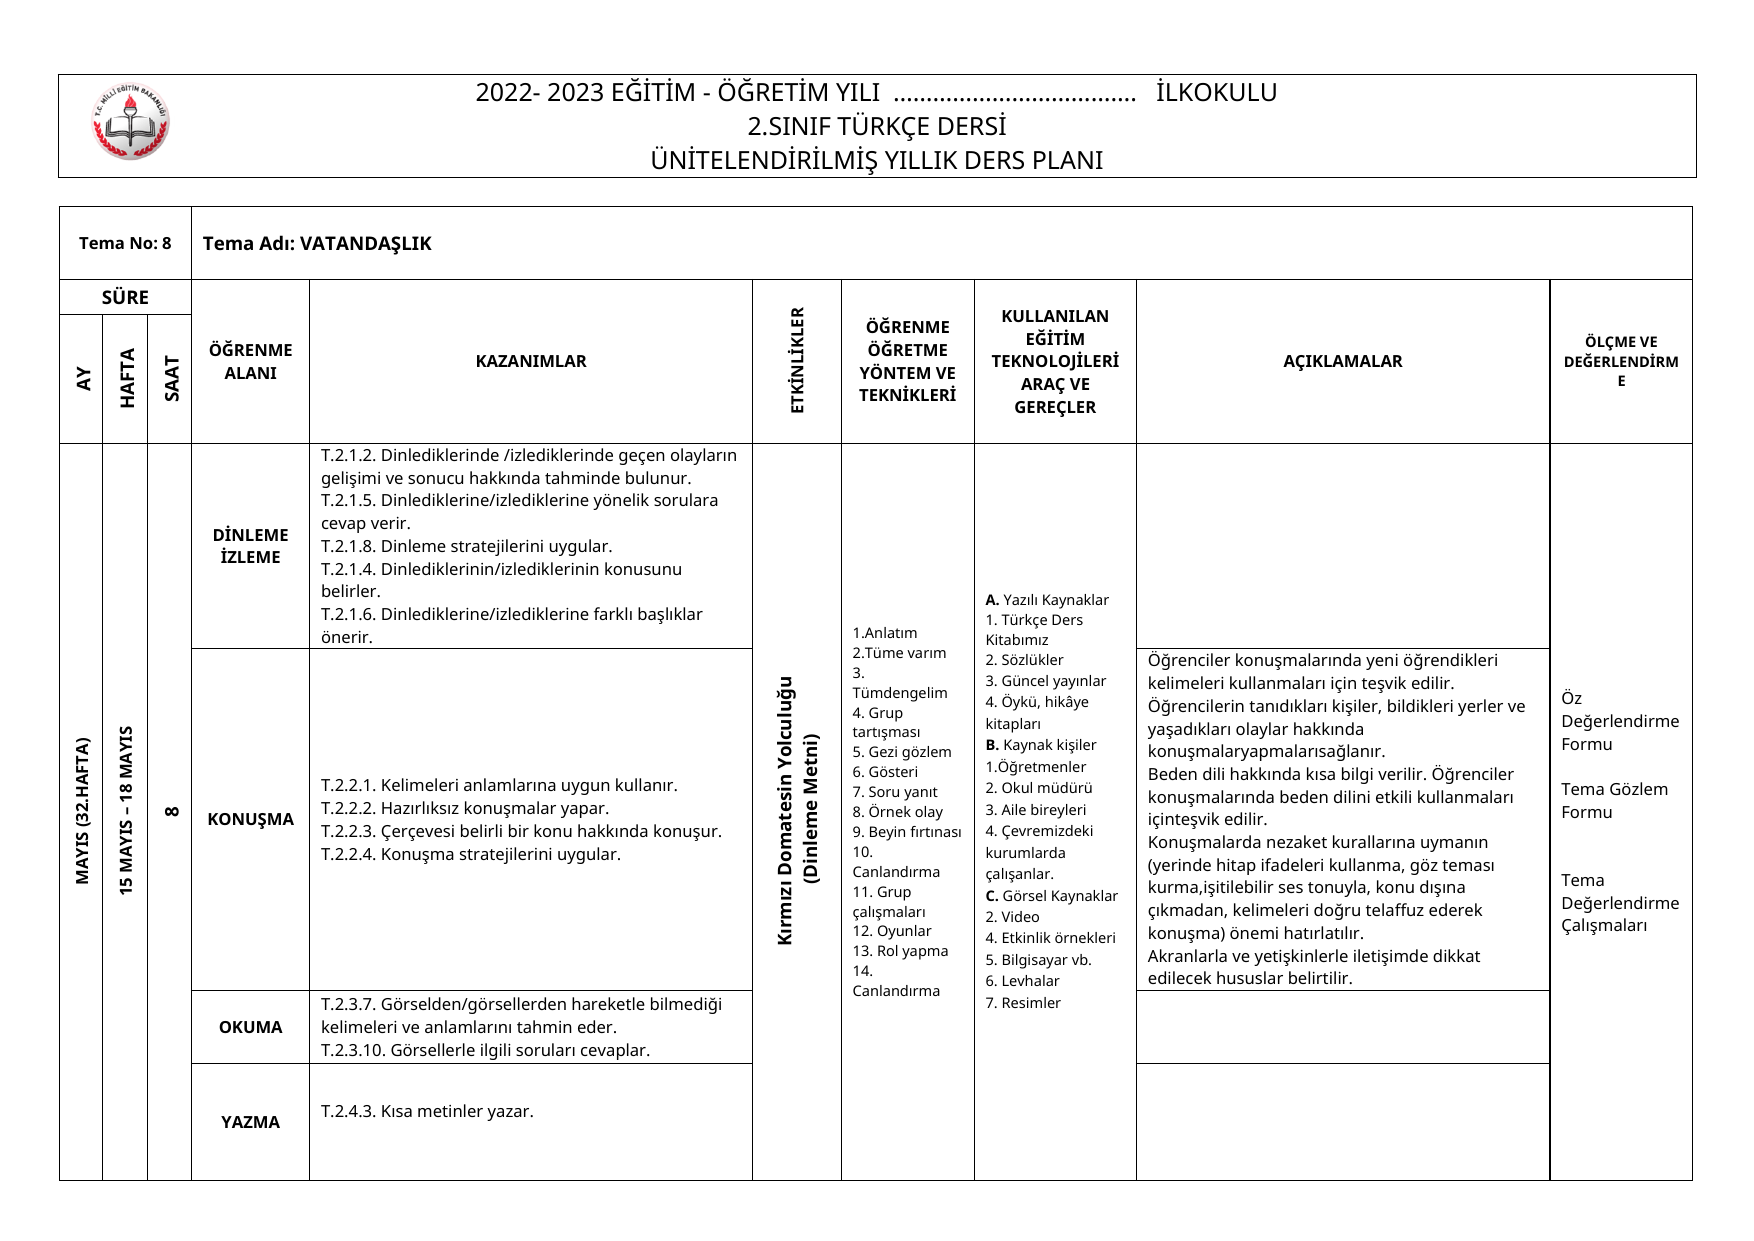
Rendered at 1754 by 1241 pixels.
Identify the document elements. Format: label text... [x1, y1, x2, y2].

table_cell Öz Değerlendirme Formu Tema Gözlem Formu Tema Değerlendirme Çalışmaları [1551, 444, 1692, 1180]
table_cell YAZMA [192, 1064, 309, 1180]
table_cell AÇIKLAMALAR [1137, 280, 1549, 443]
table_cell A. Yazılı Kaynaklar 1. Türkçe Ders Kitabımız 2. Sözlükler 3. Güncel yayınlar 4. Öykü, hikâye kitapları B. Kaynak kişiler 1.Öğretmenler 2. Okul müdürü 3. Aile bireyleri 4. Çevremizdeki kurumlarda çalışanlar. C. Görsel Kaynaklar 2. Video 4. Etkinlik örnekleri 5. Bilgisayar vb. 6. Levhalar 7. Resimler [975, 444, 1136, 1180]
table_cell 1.Anlatım 2.Tüme varım 3. Tümdengelim 4. Grup tartışması 5. Gezi gözlem 6. Gösteri 7. Soru yanıt 8. Örnek olay 9. Beyin fırtınası 10. Canlandırma 11. Grup çalışmaları 12. Oyunlar 13. Rol yapma 14. Canlandırma [842, 444, 974, 1180]
table_cell T.2.2.1. Kelimeleri anlamlarına uygun kullanır. T.2.2.2. Hazırlıksız konuşmalar yapar. T.2.2.3. Çerçevesi belirli bir konu hakkında konuşur. T.2.2.4. Konuşma stratejilerini uygular. [310, 649, 752, 990]
table_cell [1137, 991, 1549, 1063]
table_cell OKUMA [192, 991, 309, 1063]
table_cell KONUŞMA [192, 649, 309, 990]
table_cell 15 MAYIS – 18 MAYIS [103, 444, 147, 1180]
table_cell T.2.3.7. Görselden/görsellerden hareketle bilmediği kelimeleri ve anlamlarını tahmin eder. T.2.3.10. Görsellerle ilgili soruları cevaplar. [310, 991, 752, 1063]
table_cell Öğrenciler konuşmalarında yeni öğrendikleri kelimeleri kullanmaları için teşvik edilir. Öğrencilerin tanıdıkları kişiler, bildikleri yerler ve yaşadıkları olaylar hakkında konuşmalaryapmalarısağlanır. Beden dili hakkında kısa bilgi verilir. Öğrenciler konuşmalarında beden dilini etkili kullanmaları içinteşvik edilir. Konuşmalarda nezaket kurallarına uymanın (yerinde hitap ifadeleri kullanma, göz teması kurma,işitilebilir ses tonuyla, konu dışına çıkmadan, kelimeleri doğru telaffuz ederek konuşma) önemi hatırlatılır. Akranlarla ve yetişkinlerle iletişimde dikkat edilecek hususlar belirtilir. [1137, 649, 1549, 990]
table_cell SÜRE [60, 280, 191, 314]
table_cell [1137, 1064, 1549, 1180]
table_cell SAAT [148, 315, 191, 443]
table_cell Kırmızı Domatesin Yolculuğu (Dinleme Metni) [753, 444, 841, 1180]
table_cell DİNLEME İZLEME [192, 444, 309, 648]
table_cell AY [60, 315, 102, 443]
table_cell [1137, 444, 1549, 648]
table_cell ÖĞRENME ALANI [192, 280, 309, 443]
table_cell 8 [148, 444, 191, 1180]
table_cell HAFTA [103, 315, 147, 443]
table_cell KULLANILAN EĞİTİM TEKNOLOJİLERİ ARAÇ VE GEREÇLER [975, 280, 1136, 443]
table_cell ÖLÇME VE DEĞERLENDİRME [1551, 280, 1692, 443]
table_cell MAYIS (32.HAFTA) [60, 444, 102, 1180]
table_cell T.2.1.2. Dinlediklerinde /izlediklerinde geçen olayların gelişimi ve sonucu hakkında tahminde bulunur. T.2.1.5. Dinlediklerine/izlediklerine yönelik sorulara cevap verir. T.2.1.8. Dinleme stratejilerini uygular. T.2.1.4. Dinlediklerinin/izlediklerinin konusunu belirler. T.2.1.6. Dinlediklerine/izlediklerine farklı başlıklar önerir. [310, 444, 752, 648]
table_header Tema No: 8 [60, 207, 191, 279]
table_cell KAZANIMLAR [310, 280, 752, 443]
table_cell T.2.4.3. Kısa metinler yazar. [310, 1064, 752, 1180]
picture [85, 77, 175, 167]
table_cell ÖĞRENME ÖĞRETME YÖNTEM VE TEKNİKLERİ [842, 280, 974, 443]
table_cell ETKİNLİKLER [753, 280, 841, 443]
table_header Tema Adı: VATANDAŞLIK [192, 207, 1692, 279]
